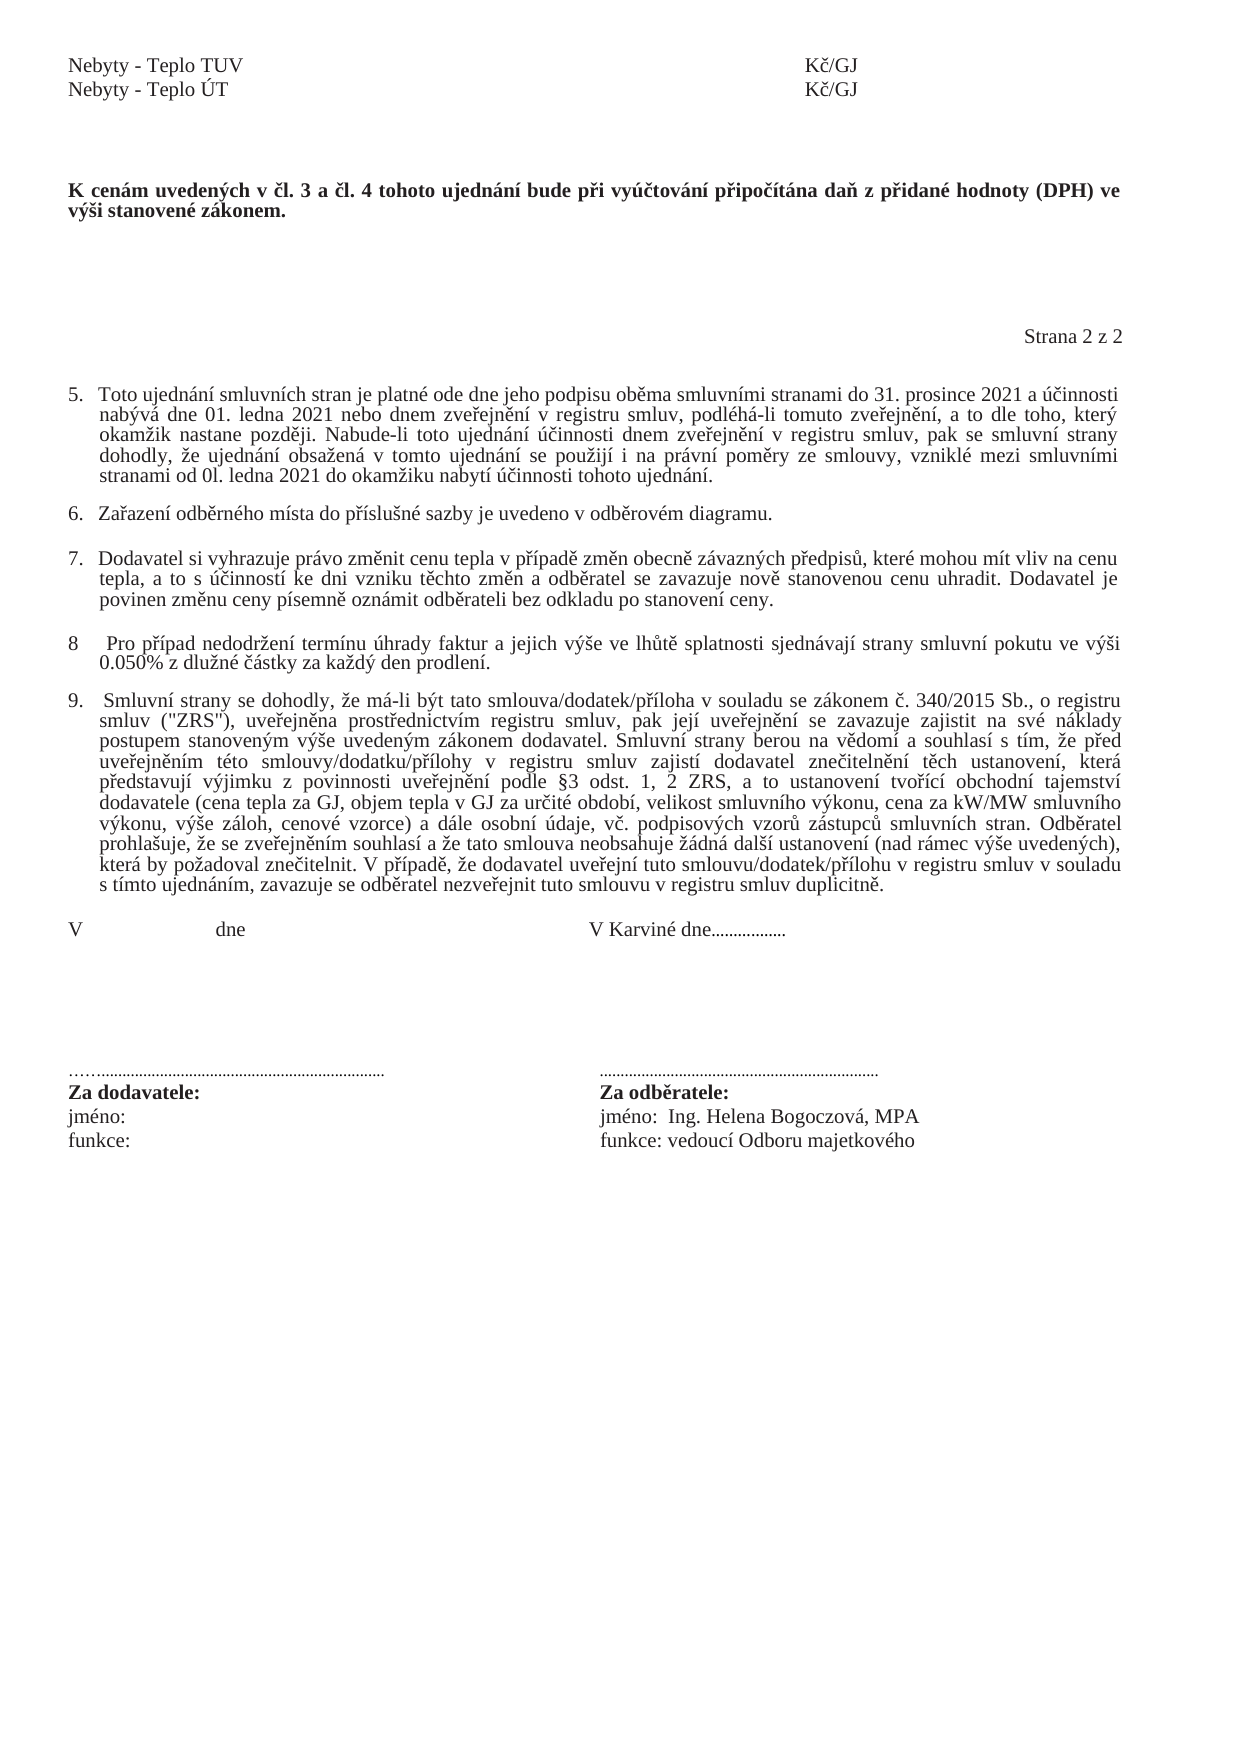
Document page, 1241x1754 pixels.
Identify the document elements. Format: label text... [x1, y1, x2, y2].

text Nebyty - Teplo TUV Kč/GJ [68, 53, 1123, 77]
list Zařazení odběrného místa do příslušné sazby je uvedeno v odběrovém diagramu. [68, 504, 1123, 524]
text K cenám uvedených v čl. 3 a čl. 4 tohoto ujednání bude při vyúčtování připočítána daň z přidané hodnoty (DPH) ve výši stanovené zákonem. [68, 181, 1123, 222]
text funkce: funkce: vedoucí Odboru majetkového [68, 1128, 1123, 1152]
text Strana 2 z 2 [68, 327, 1123, 348]
text …….................................................................... ................................................................... [68, 1061, 1123, 1080]
list Dodavatel si vyhrazuje právo změnit cenu tepla v případě změn obecně závazných předpisů, které mohou mít vliv na cenu tepla, a to s účinností ke dni vzniku těchto změn a odběratel se zavazuje nově stanovenou cenu uhradit. Dodavatel je povinen změnu ceny písemně oznámit odběrateli bez odkladu po stanovení ceny. [68, 549, 1119, 611]
list Toto ujednání smluvních stran je platné ode dne jeho podpisu oběma smluvními stranami do 31. prosince 2021 a účinnosti nabývá dne 01. ledna 2021 nebo dnem zveřejnění v registru smluv, podléhá-li tomuto zveřejnění, a to dle toho, který okamžik nastane později. Nabude-li toto ujednání účinnosti dnem zveřejnění v registru smluv, pak se smluvní strany dohodly, že ujednání obsažená v tomto ujednání se použijí i na právní poměry ze smlouvy, vzniklé mezi smluvními stranami od 0l. ledna 2021 do okamžiku nabytí účinnosti tohoto ujednání. [68, 385, 1119, 487]
text 9. Smluvní strany se dohodly, že má-li být tato smlouva/dodatek/příloha v souladu se zákonem č. 340/2015 Sb., o registru smluv ("ZRS"), uveřejněna prostřednictvím registru smluv, pak její uveřejnění se zavazuje zajistit na své náklady postupem stanoveným výše uvedeným zákonem dodavatel. Smluvní strany berou na vědomí a souhlasí s tím, že před uveřejněním této smlouvy/dodatku/přílohy v registru smluv zajistí dodavatel znečitelnění těch ustanovení, která představují výjimku z povinnosti uveřejnění podle §3 odst. 1, 2 ZRS, a to ustanovení tvořící obchodní tajemství dodavatele (cena tepla za GJ, objem tepla v GJ za určité období, velikost smluvního výkonu, cena za kW/MW smluvního výkonu, výše záloh, cenové vzorce) a dále osobní údaje, vč. podpisových vzorů zástupců smluvních stran. Odběratel prohlašuje, že se zveřejněním souhlasí a že tato smlouva neobsahuje žádná další ustanovení (nad rámec výše uvedených), která by požadoval znečitelnit. V případě, že dodavatel uveřejní tuto smlouvu/dodatek/přílohu v registru smluv v souladu s tímto ujednáním, zavazuje se odběratel nezveřejnit tuto smlouvu v registru smluv duplicitně. [68, 691, 1123, 896]
text Nebyty - Teplo ÚT Kč/GJ [68, 77, 1123, 101]
text jméno: jméno: Ing. Helena Bogoczová, MPA [68, 1104, 1123, 1128]
text 8 Pro případ nedodržení termínu úhrady faktur a jejich výše ve lhůtě splatnosti sjednávají strany smluvní pokutu ve výši 0.050% z dlužné částky za každý den prodlení. [68, 634, 1123, 674]
text Za dodavatele: Za odběratele: [68, 1080, 1123, 1104]
text V dne V Karviné dne…………….. [68, 917, 1123, 941]
